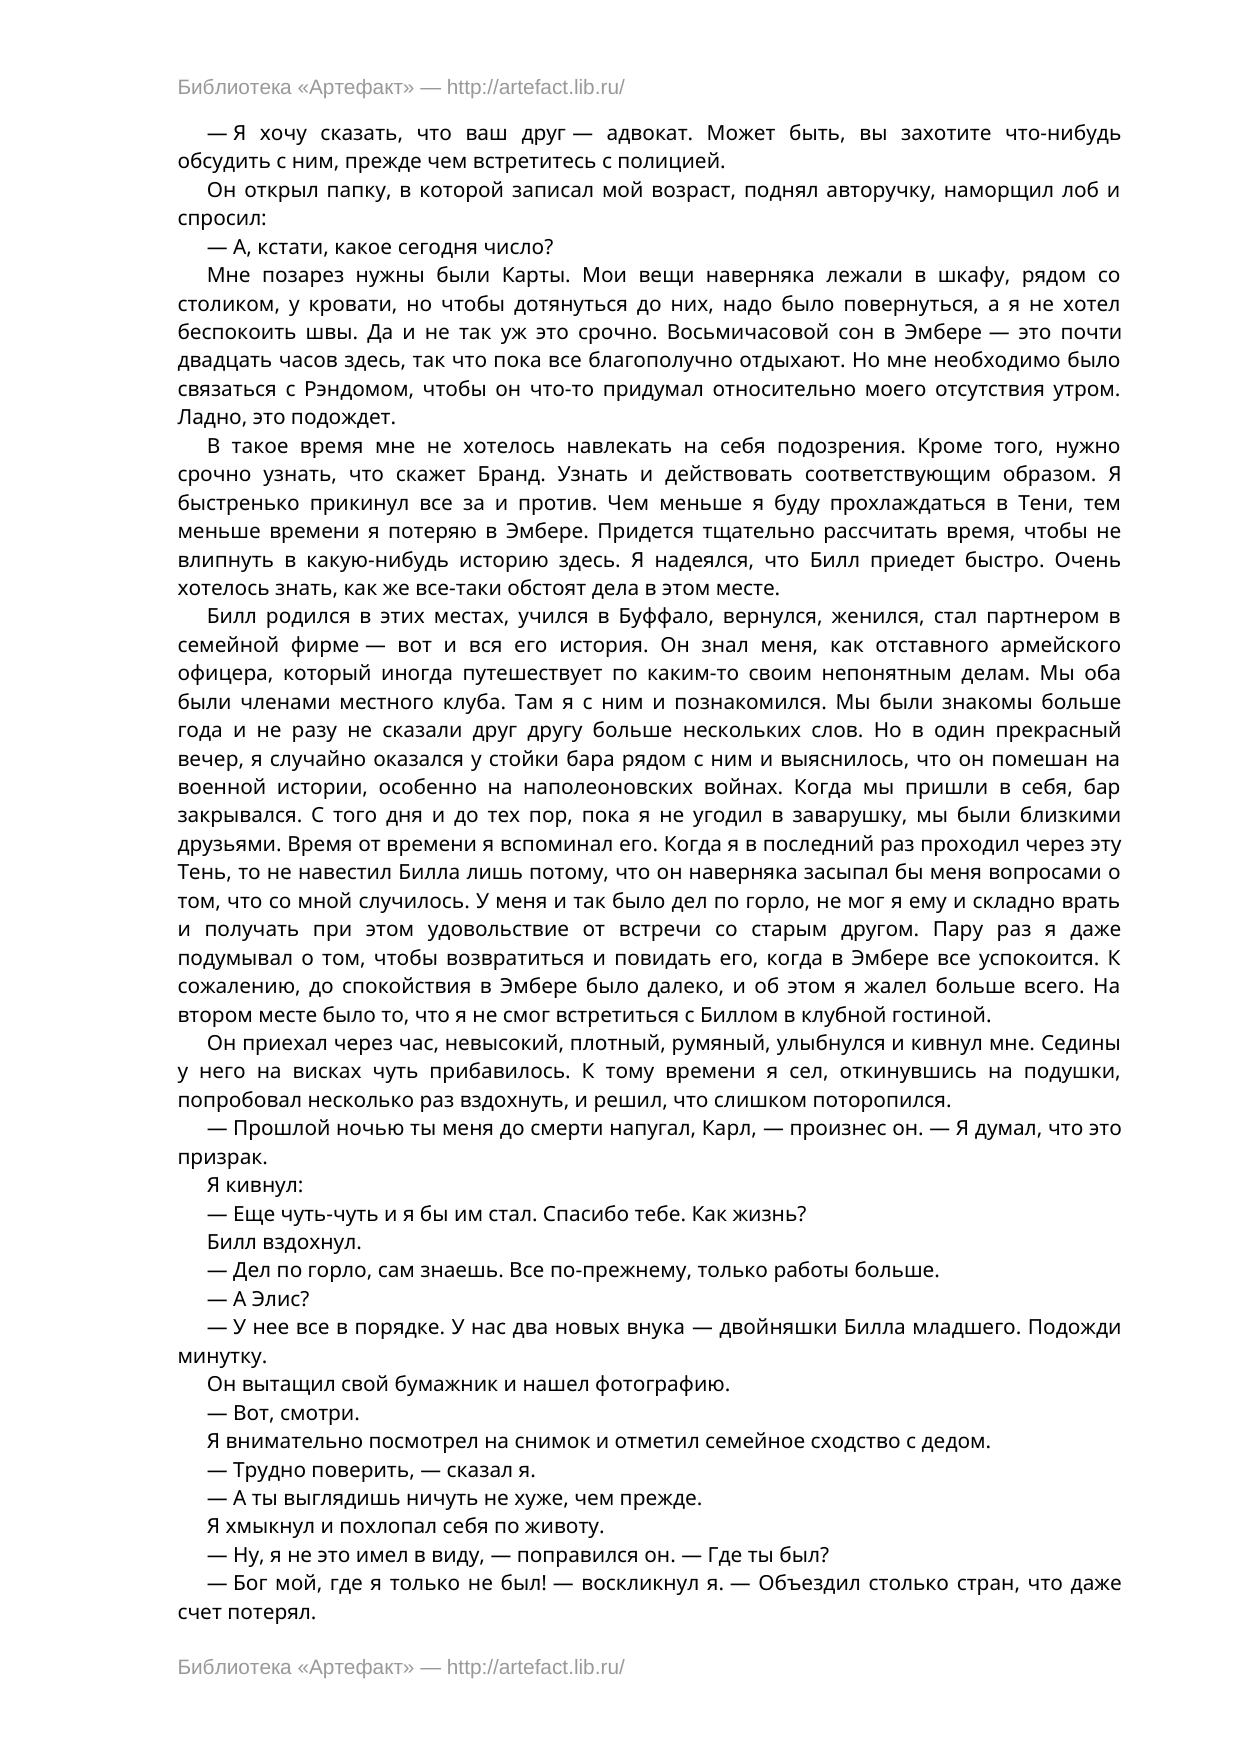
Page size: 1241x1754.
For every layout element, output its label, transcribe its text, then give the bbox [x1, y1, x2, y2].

text — Я хочу сказать, что ваш друг — адвокат. Может быть, вы захотите что-нибудь обсудить с ним, прежде чем встретитесь с полицией. [177, 118, 1122, 175]
text — Трудно поверить, — сказал я. [177, 1455, 1122, 1483]
text Я хмыкнул и похлопал себя по животу. [177, 1512, 1122, 1540]
text — Еще чуть-чуть и я бы им стал. Спасибо тебе. Как жизнь? [177, 1199, 1122, 1227]
text В такое время мне не хотелось навлекать на себя подозрения. Кроме того, нужно срочно узнать, что скажет Бранд. Узнать и действовать соответствующим образом. Я быстренько прикинул все за и против. Чем меньше я буду прохлаждаться в Тени, тем меньше времени я потеряю в Эмбере. Придется тщательно рассчитать время, чтобы не влипнуть в какую-нибудь историю здесь. Я надеялся, что Билл приедет быстро. Очень хотелось знать, как же все-таки обстоят дела в этом месте. [177, 431, 1122, 602]
text Он открыл папку, в которой записал мой возраст, поднял авторучку, наморщил лоб и спросил: [177, 175, 1122, 232]
text — А, кстати, какое сегодня число? [177, 232, 1122, 260]
text Билл родился в этих местах, учился в Буффало, вернулся, женился, стал партнером в семейной фирме — вот и вся его история. Он знал меня, как отставного армейского офицера, который иногда путешествует по каким-то своим непонятным делам. Мы оба были членами местного клуба. Там я с ним и познакомился. Мы были знакомы больше года и не разу не сказали друг другу больше нескольких слов. Но в один прекрасный вечер, я случайно оказался у стойки бара рядом с ним и выяснилось, что он помешан на военной истории, особенно на наполеоновских войнах. Когда мы пришли в себя, бар закрывался. С того дня и до тех пор, пока я не угодил в заварушку, мы были близкими друзьями. Время от времени я вспоминал его. Когда я в последний раз проходил через эту Тень, то не навестил Билла лишь потому, что он наверняка засыпал бы меня вопросами о том, что со мной случилось. У меня и так было дел по горло, не мог я ему и складно врать и получать при этом удовольствие от встречи со старым другом. Пару раз я даже подумывал о том, чтобы возвратиться и повидать его, когда в Эмбере все успокоится. К сожалению, до спокойствия в Эмбере было далеко, и об этом я жалел больше всего. На втором месте было то, что я не смог встретиться с Биллом в клубной гостиной. [177, 602, 1122, 1028]
text Я кивнул: [177, 1170, 1122, 1199]
text Он приехал через час, невысокий, плотный, румяный, улыбнулся и кивнул мне. Седины у него на висках чуть прибавилось. К тому времени я сел, откинувшись на подушки, попробовал несколько раз вздохнуть, и решил, что слишком поторопился. [177, 1028, 1122, 1113]
text — А ты выглядишь ничуть не хуже, чем прежде. [177, 1483, 1122, 1512]
text Билл вздохнул. [177, 1227, 1122, 1256]
text Мне позарез нужны были Карты. Мои вещи наверняка лежали в шкафу, рядом со столиком, у кровати, но чтобы дотянуться до них, надо было повернуться, а я не хотел беспокоить швы. Да и не так уж это срочно. Восьмичасовой сон в Эмбере — это почти двадцать часов здесь, так что пока все благополучно отдыхают. Но мне необходимо было связаться с Рэндомом, чтобы он что-то придумал относительно моего отсутствия утром. Ладно, это подождет. [177, 260, 1122, 431]
text — Бог мой, где я только не был! — воскликнул я. — Объездил столько стран, что даже счет потерял. [177, 1568, 1122, 1625]
text Я внимательно посмотрел на снимок и отметил семейное сходство с дедом. [177, 1426, 1122, 1455]
text — Вот, смотри. [177, 1398, 1122, 1426]
text — У нее все в порядке. У нас два новых внука — двойняшки Билла младшего. Подожди минутку. [177, 1312, 1122, 1369]
text — Ну, я не это имел в виду, — поправился он. — Где ты был? [177, 1540, 1122, 1568]
text — Дел по горло, сам знаешь. Все по-прежнему, только работы больше. [177, 1256, 1122, 1284]
text Он вытащил свой бумажник и нашел фотографию. [177, 1369, 1122, 1398]
text — Прошлой ночью ты меня до смерти напугал, Карл, — произнес он. — Я думал, что это призрак. [177, 1113, 1122, 1170]
text — А Элис? [177, 1284, 1122, 1312]
